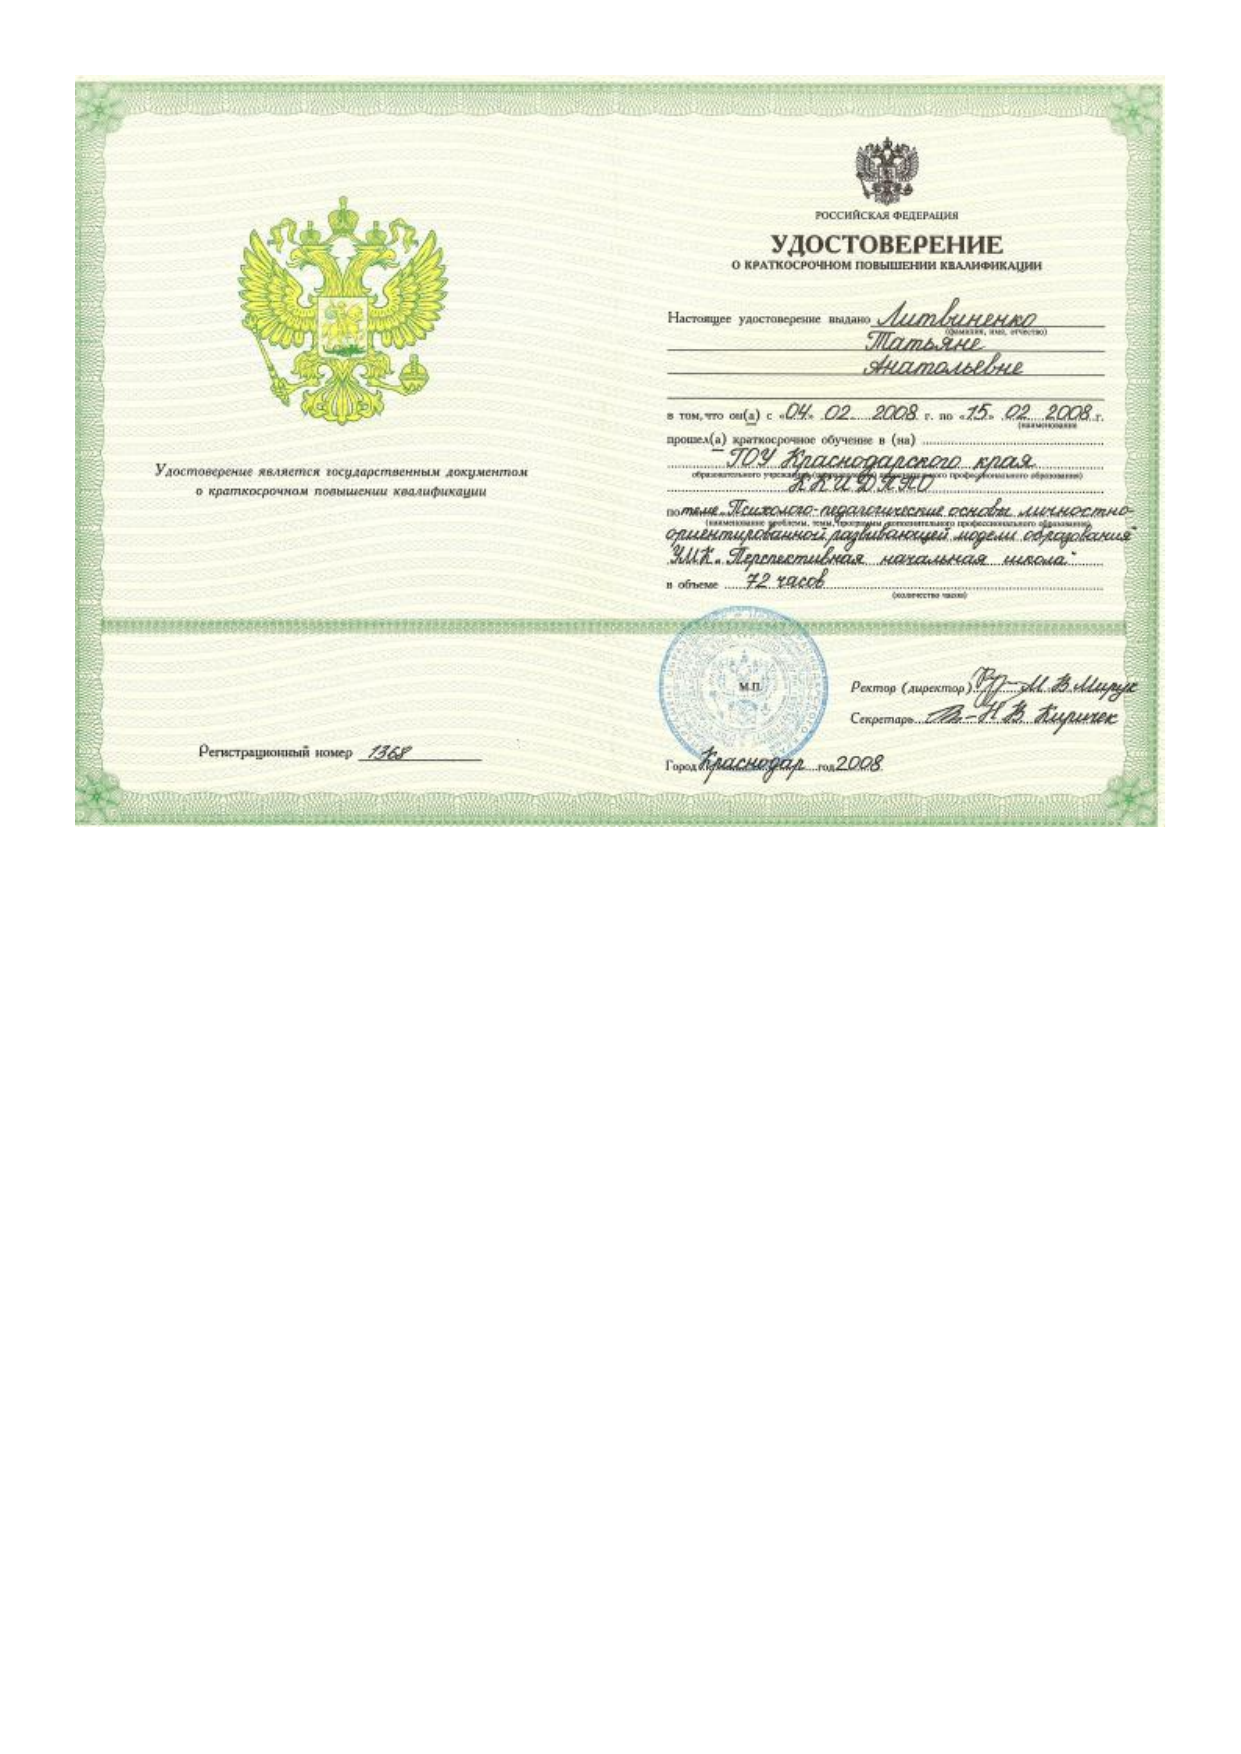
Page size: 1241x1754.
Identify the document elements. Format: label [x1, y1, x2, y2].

picture [75, 75, 1166, 827]
